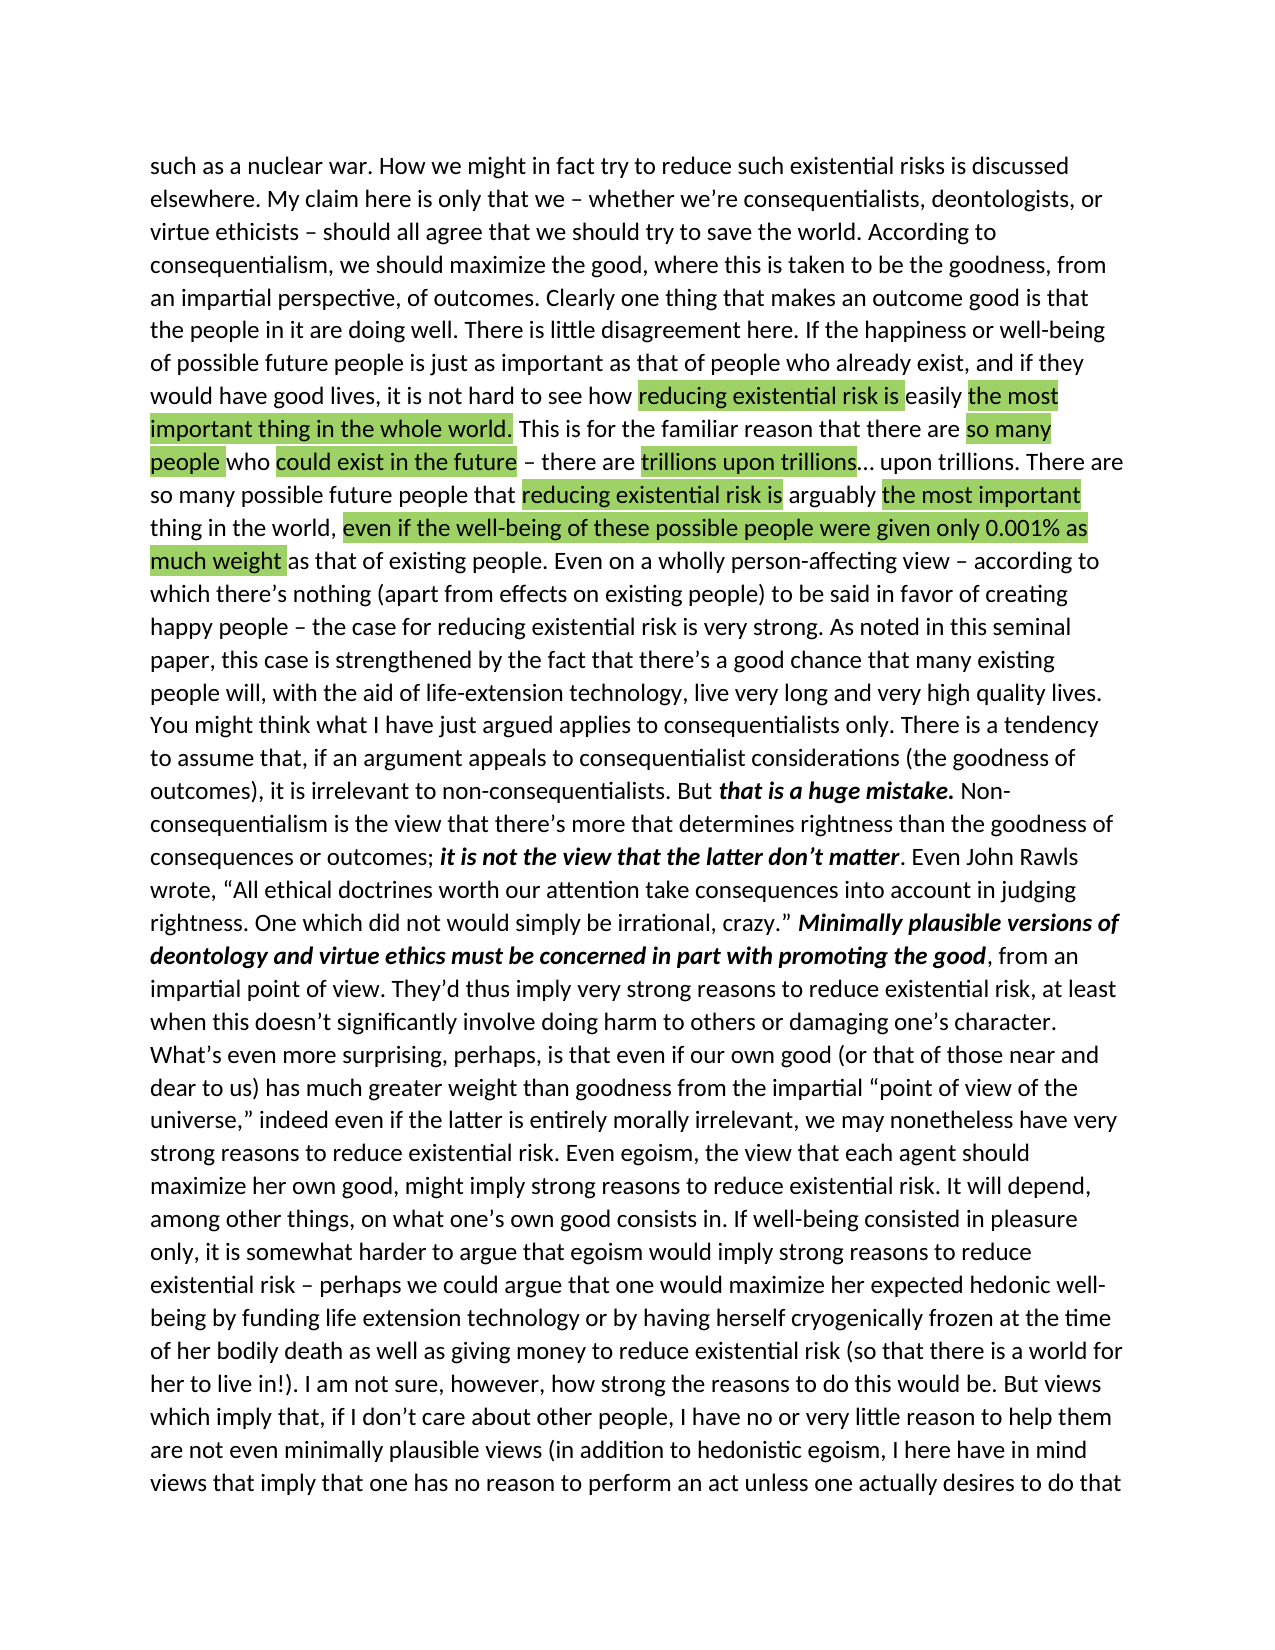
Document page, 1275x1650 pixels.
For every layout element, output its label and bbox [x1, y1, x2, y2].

text [150, 150, 1125, 1497]
